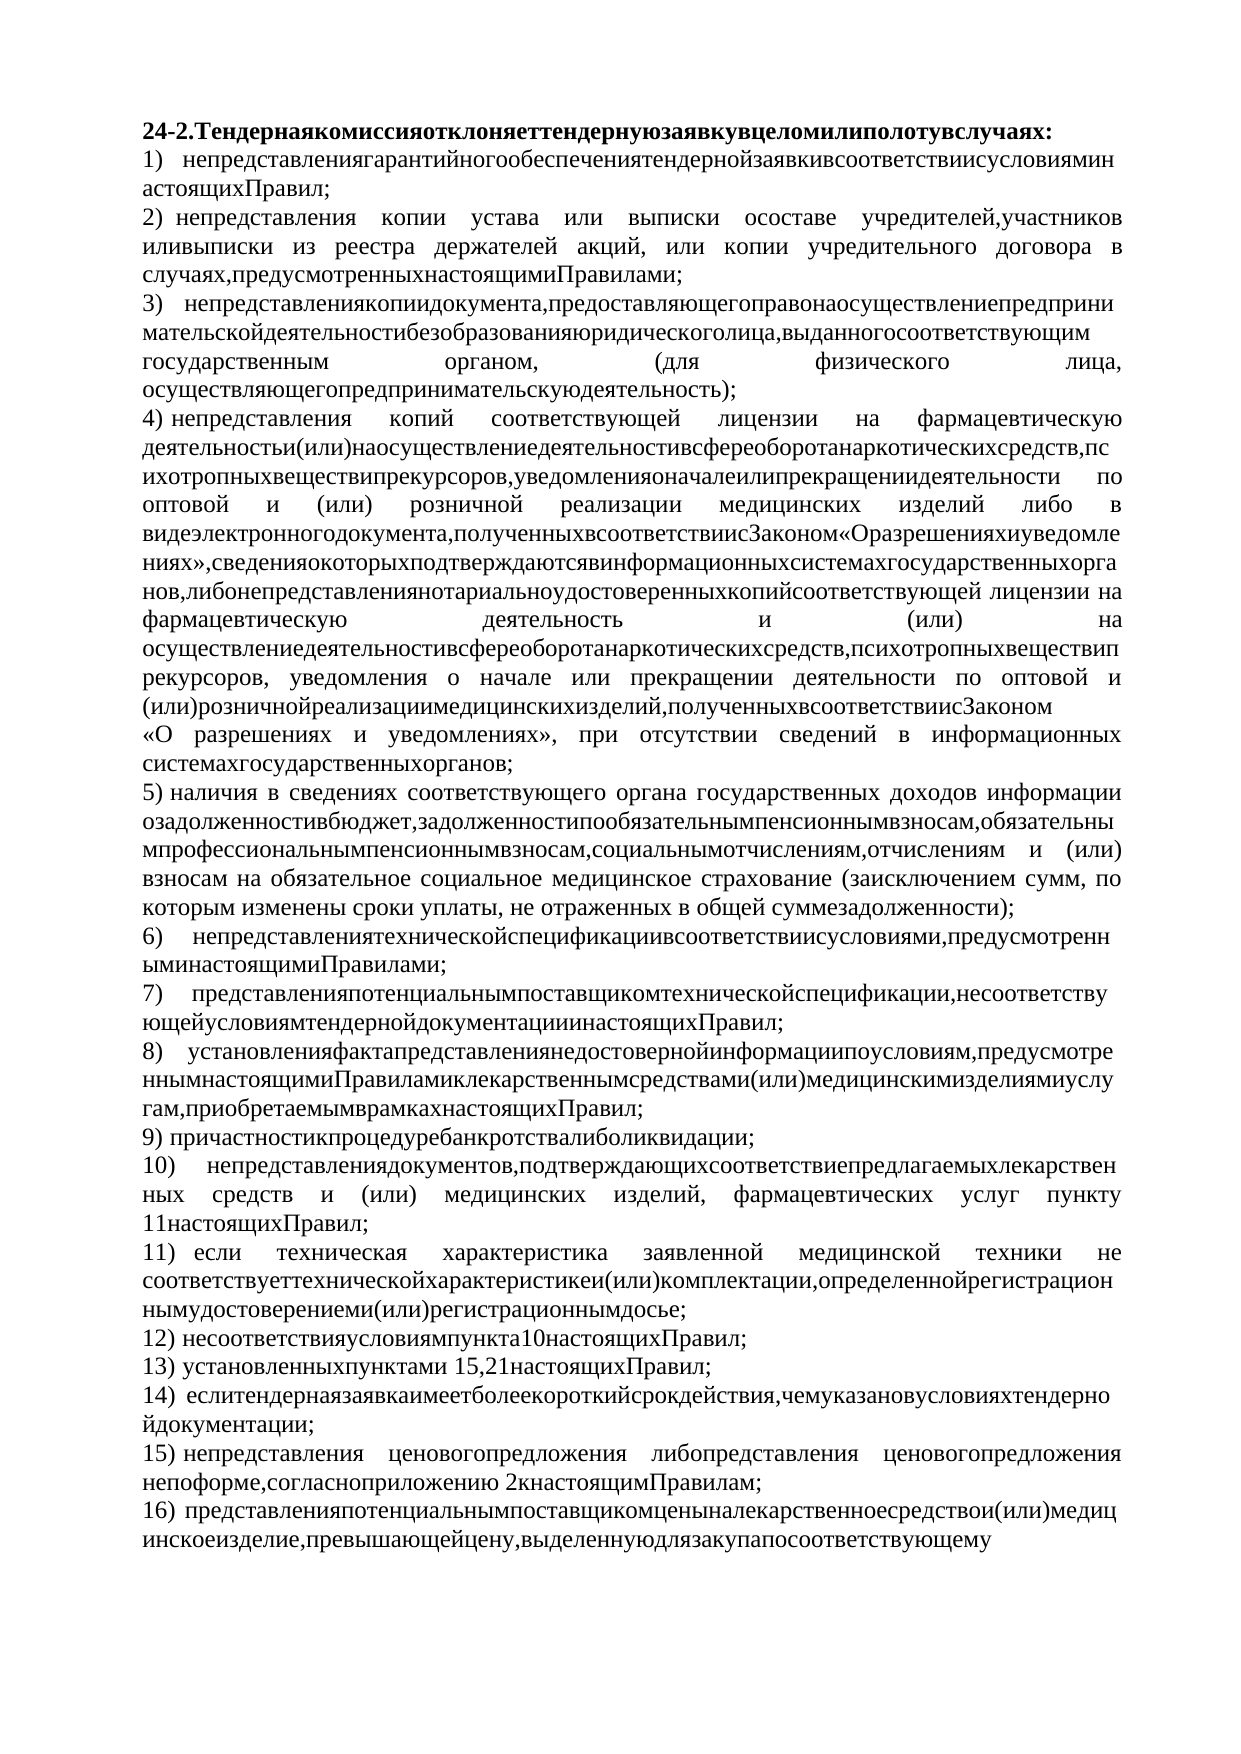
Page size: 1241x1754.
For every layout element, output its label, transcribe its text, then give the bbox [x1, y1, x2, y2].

list непредставлениядокументов,подтверждающихсоответствиепредлагаемыхлекарственных средств и (или) медицинских изделий, фармацевтических услуг пункту 11настоящихПравил; [142, 1151, 1122, 1237]
list непредставлениягарантийногообеспечениятендернойзаявкивсоответствиисусловияминастоящихПравил; [142, 144, 1122, 202]
list представленияпотенциальнымпоставщикомтехническойспецификации,несоответствующейусловиямтендернойдокументацииинастоящихПравил; [142, 978, 1122, 1036]
list причастностикпроцедуребанкротствалиболиквидации; [142, 1122, 1196, 1151]
list еслитендернаязаявкаимеетболеекороткийсрокдействия,чемуказановусловияхтендернойдокументации; [142, 1380, 1122, 1438]
list несоответствияусловиямпункта10настоящихПравил; [142, 1323, 1196, 1352]
list если техническая характеристика заявленной медицинской техники не соответствуеттехническойхарактеристикеи(или)комплектации,определеннойрегистрационнымудостоверениеми(или)регистрационнымдосье; [142, 1237, 1123, 1323]
list представленияпотенциальнымпоставщикомценыналекарственноесредствои(или)медицинскоеизделие,превышающейцену,выделеннуюдлязакупапосоответствующему [142, 1495, 1123, 1553]
list непредставлениякопиидокумента,предоставляющегоправонаосуществлениепредпринимательскойдеятельностибезобразованияюридическоголица,выданногосоответствующим государственным органом, (для физического лица, осуществляющегопредпринимательскуюдеятельность); [142, 288, 1122, 403]
list непредставления ценовогопредложения либопредставления ценовогопредложения непоформе,согласноприложению 2кнастоящимПравилам; [142, 1438, 1122, 1495]
list непредставлениятехническойспецификациивсоответствиисусловиями,предусмотренныминастоящимиПравилами; [142, 921, 1123, 978]
text «О разрешениях и уведомлениях», при отсутствии сведений в информационных системахгосударственныхорганов; [142, 719, 1122, 777]
list установленныхпунктами 15,21настоящихПравил; [142, 1352, 1196, 1380]
text 24-2.Тендернаякомиссияотклоняеттендернуюзаявкувцеломилиполотувслучаях: [142, 116, 1122, 144]
list наличия в сведениях соответствующего органа государственных доходов информации озадолженностивбюджет,задолженностипообязательнымпенсионнымвзносам,обязательнымпрофессиональнымпенсионнымвзносам,социальнымотчислениям,отчислениям и (или) взносам на обязательное социальное медицинское страхование (заисключением сумм, по которым изменены сроки уплаты, не отраженных в общей суммезадолженности); [142, 777, 1122, 921]
list установленияфактапредставлениянедостовернойинформациипоусловиям,предусмотреннымнастоящимиПравиламиклекарственнымсредствами(или)медицинскимизделиямиуслугам,приобретаемымврамкахнастоящихПравил; [142, 1036, 1122, 1122]
list непредставления копий соответствующей лицензии на фармацевтическую деятельностьи(или)наосуществлениедеятельностивсфереоборотанаркотическихсредств,психотропныхвеществипрекурсоров,уведомленияоначалеилипрекращениидеятельности по оптовой и (или) розничной реализации медицинских изделий либо в видеэлектронногодокумента,полученныхвсоответствиисЗаконом«Оразрешенияхиуведомлениях»,сведенияокоторыхподтверждаютсявинформационныхсистемахгосударственныхорганов,либонепредставлениянотариальноудостоверенныхкопийсоответствующей лицензии на фармацевтическую деятельность и (или) на осуществлениедеятельностивсфереоборотанаркотическихсредств,психотропныхвеществипрекурсоров, уведомления о начале или прекращении деятельности по оптовой и (или)розничнойреализациимедицинскихизделий,полученныхвсоответствиисЗаконом [142, 403, 1123, 719]
list непредставления копии устава или выписки осоставе учредителей,участников иливыписки из реестра держателей акций, или копии учредительного договора в случаях,предусмотренныхнастоящимиПравилами; [142, 202, 1124, 288]
